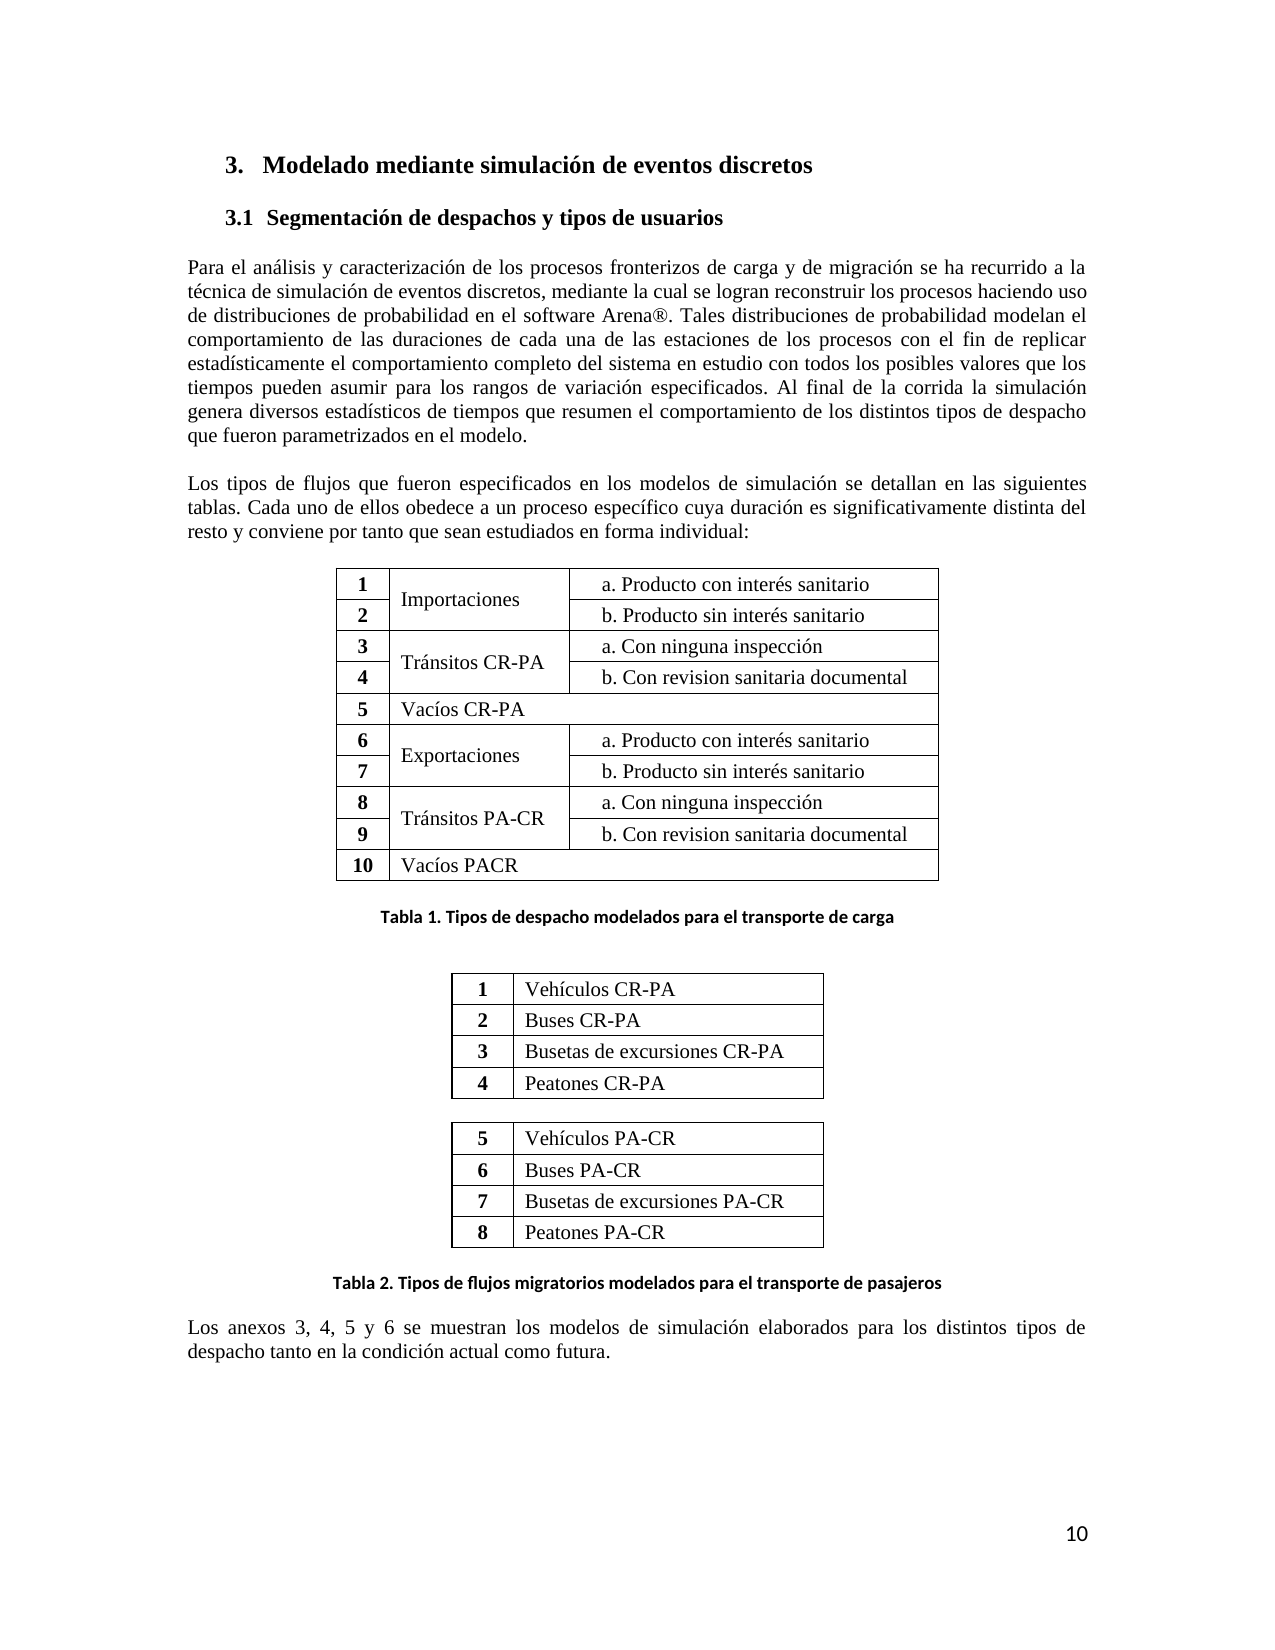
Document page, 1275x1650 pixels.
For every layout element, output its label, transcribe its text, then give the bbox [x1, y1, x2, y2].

table_cell Busetas de excursiones CR-PA [514, 1036, 823, 1067]
table_header 5 [453, 1123, 513, 1153]
table_cell 9 [337, 819, 389, 849]
text Para el análisis y caracterización de los procesos fronterizos de carga y de migración se ha recurrido a la técnica de simulación de eventos discretos, mediante la cual se logran reconstruir los procesos haciendo uso de distribuciones de probabilidad en el software Arena®. Tales distribuciones de probabilidad modelan el comportamiento de las duraciones de cada una de las estaciones de los procesos con el fin de replicar estadísticamente el comportamiento completo del sistema en estudio con todos los posibles valores que los tiempos pueden asumir para los rangos de variación especificados. Al final de la corrida la simulación genera diversos estadísticos de tiempos que resumen el comportamiento de los distintos tipos de despacho que fueron parametrizados en el modelo. [187, 254, 1088, 447]
table_cell 2 [453, 1005, 513, 1035]
table_cell 6 [453, 1155, 513, 1185]
table_cell Peatones CR-PA [514, 1068, 823, 1098]
table_cell 4 [453, 1068, 513, 1098]
table_cell 6 [337, 725, 389, 755]
subtitle Segmentación de despachos y tipos de usuarios [225, 204, 1088, 231]
table_cell a. Producto con interés sanitario [570, 725, 938, 755]
table_cell Vacíos PACR [390, 850, 938, 880]
table_cell b. Con revision sanitaria documental [570, 662, 938, 692]
table_cell 8 [337, 787, 389, 817]
table_cell Peatones PA-CR [514, 1217, 823, 1247]
text Los anexos 3, 4, 5 y 6 se muestran los modelos de simulación elaborados para los distintos tipos de despacho tanto en la condición actual como futura. [187, 1315, 1088, 1363]
table_header Vehículos PA-CR [514, 1123, 823, 1153]
table_cell Tránsitos CR-PA [390, 631, 569, 692]
table_header a. Producto con interés sanitario [570, 569, 938, 599]
table_cell 2 [337, 600, 389, 630]
table_header 1 [453, 974, 513, 1004]
table_cell b. Producto sin interés sanitario [570, 600, 938, 630]
table_cell b. Con revision sanitaria documental [570, 819, 938, 849]
table_header Vehículos CR-PA [514, 974, 823, 1004]
table_cell 3 [453, 1036, 513, 1067]
table_cell 7 [337, 756, 389, 786]
text Tabla 1. Tipos de despacho modelados para el transporte de carga [187, 905, 1088, 928]
table_cell a. Con ninguna inspección [570, 631, 938, 661]
table_cell 8 [453, 1217, 513, 1247]
subtitle Modelado mediante simulación de eventos discretos [225, 150, 1088, 179]
text Los tipos de flujos que fueron especificados en los modelos de simulación se detallan en las siguientes tablas. Cada uno de ellos obedece a un proceso específico cuya duración es significativamente distinta del resto y conviene por tanto que sean estudiados en forma individual: [187, 471, 1088, 543]
text Tabla 2. Tipos de flujos migratorios modelados para el transporte de pasajeros [187, 1271, 1088, 1294]
table_cell 4 [337, 662, 389, 692]
table_cell a. Con ninguna inspección [570, 787, 938, 817]
table_cell Tránsitos PA-CR [390, 787, 569, 849]
table_cell b. Producto sin interés sanitario [570, 756, 938, 786]
table_cell Buses PA-CR [514, 1155, 823, 1185]
table_cell Exportaciones [390, 725, 569, 786]
table_cell Vacíos CR-PA [390, 694, 938, 724]
table_cell Buses CR-PA [514, 1005, 823, 1035]
table_cell 10 [337, 850, 389, 880]
table_cell 3 [337, 631, 389, 661]
table_cell Busetas de excursiones PA-CR [514, 1186, 823, 1216]
table_cell 7 [453, 1186, 513, 1216]
table_header 1 [337, 569, 389, 599]
table_header Importaciones [390, 569, 569, 630]
table_cell 5 [337, 694, 389, 724]
